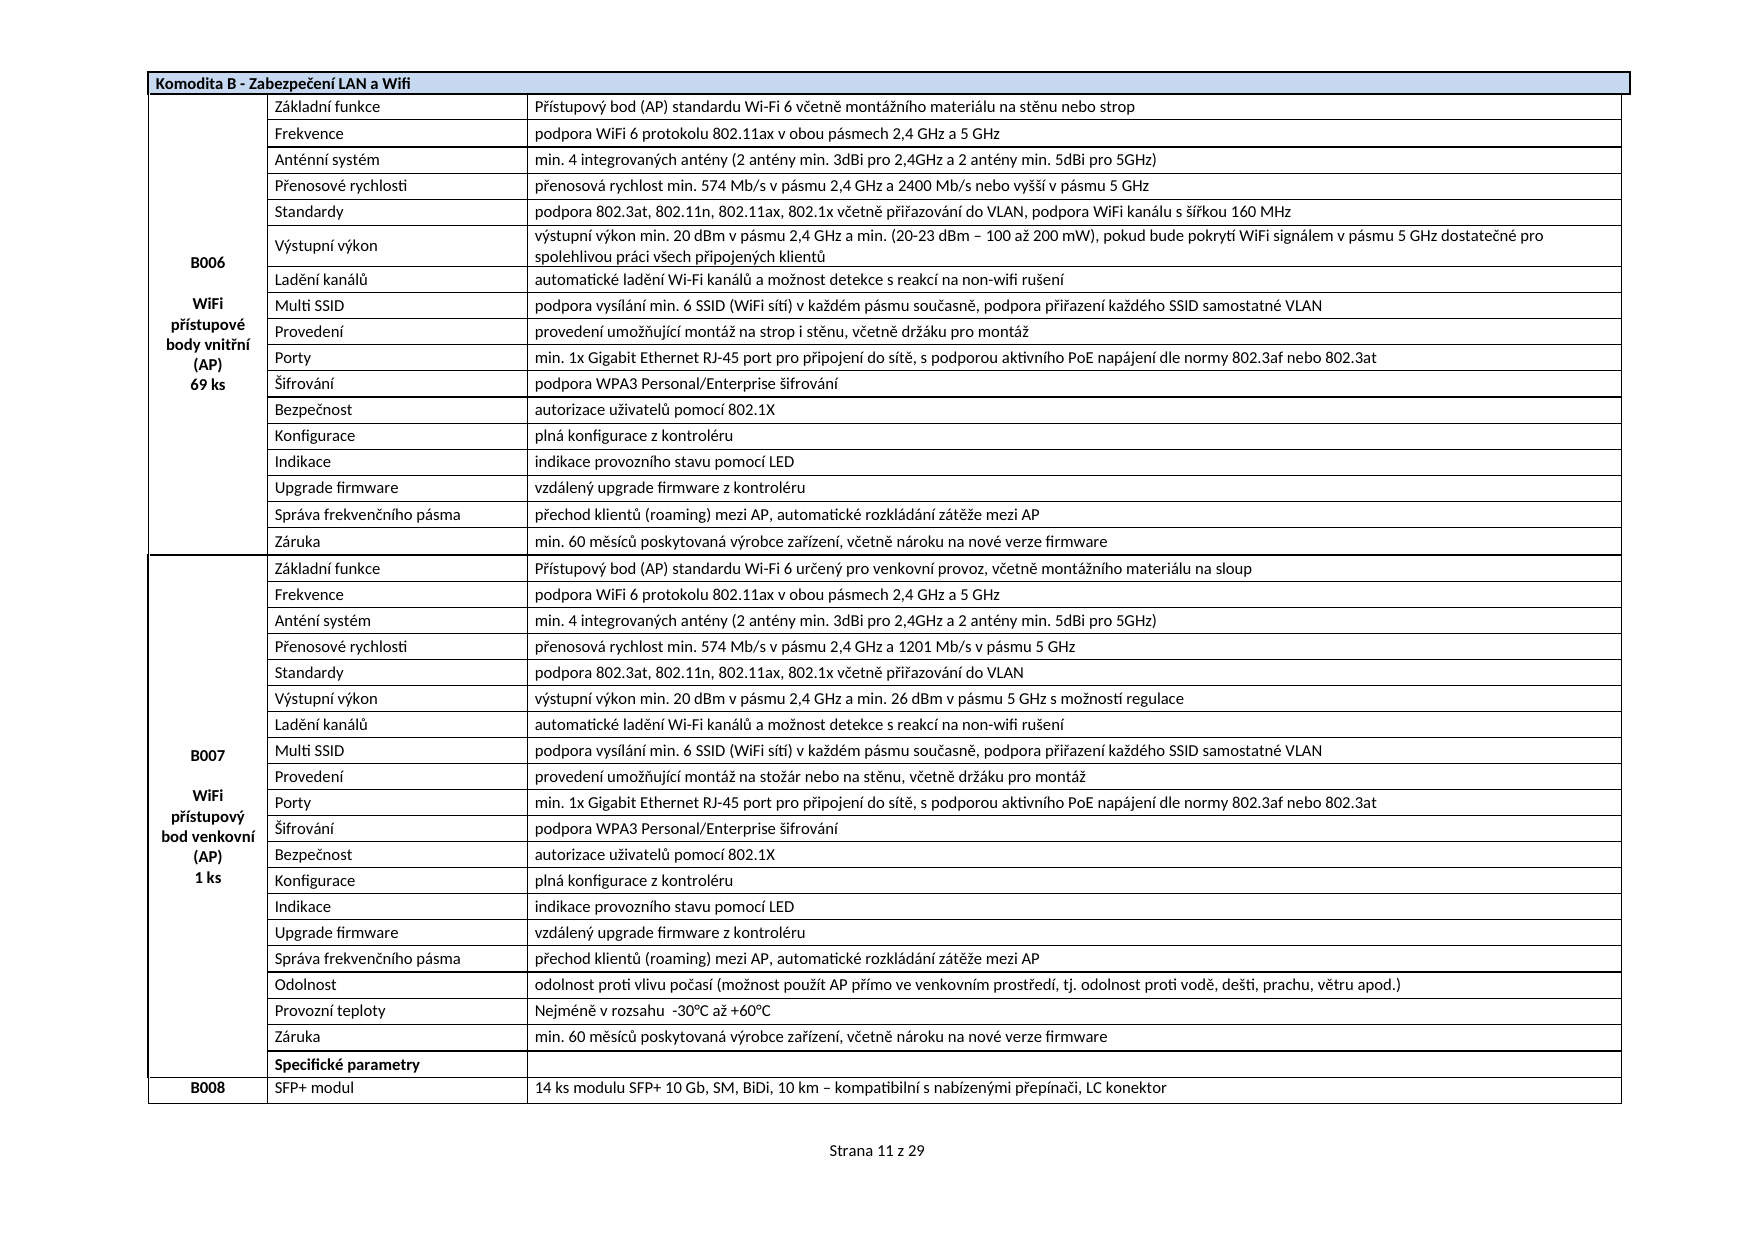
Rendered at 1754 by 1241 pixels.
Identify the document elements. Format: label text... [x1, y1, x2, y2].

table_cell výstupní výkon min. 20 dBm v pásmu 2,4 GHz a min. (20-23 dBm – 100 až 200 mW), pokud bude pokrytí WiFi signálem v pásmu 5 GHz dostatečné pro spolehlivou práci všech připojených klientů [528, 226, 1621, 266]
table_cell Šifrování [268, 371, 527, 396]
table_header Komodita B - Zabezpečení LAN a Wifi [149, 73, 1629, 93]
table_cell min. 4 integrovaných antény (2 antény min. 3dBi pro 2,4GHz a 2 antény min. 5dBi pro 5GHz) [528, 608, 1621, 633]
table_cell Anténí systém [268, 608, 527, 633]
table_cell podpora WPA3 Personal/Enterprise šifrování [528, 816, 1621, 841]
table_cell Frekvence [268, 120, 527, 146]
table_cell Ladění kanálů [268, 712, 527, 737]
table_cell vzdálený upgrade firmware z kontroléru [528, 920, 1621, 945]
table_cell Správa frekvenčního pásma [268, 502, 527, 527]
table_cell Upgrade firmware [268, 476, 527, 501]
table_cell autorizace uživatelů pomocí 802.1X [528, 842, 1621, 867]
table_cell Přenosové rychlosti [268, 174, 527, 198]
table_cell 14 ks modulu SFP+ 10 Gb, SM, BiDi, 10 km – kompatibilní s nabízenými přepínači, LC konektor [528, 1078, 1621, 1103]
table_cell automatické ladění Wi-Fi kanálů a možnost detekce s reakcí na non-wifi rušení [528, 267, 1621, 292]
table_cell Bezpečnost [268, 842, 527, 867]
table_cell Přenosové rychlosti [268, 634, 527, 659]
table_cell provedení umožňující montáž na stožár nebo na stěnu, včetně držáku pro montáž [528, 764, 1621, 789]
table_cell Záruka [268, 528, 527, 554]
table_cell min. 4 integrovaných antény (2 antény min. 3dBi pro 2,4GHz a 2 antény min. 5dBi pro 5GHz) [528, 148, 1621, 172]
table_cell B008 Optické prvky [149, 1078, 267, 1103]
table_cell Specifické parametry [268, 1052, 527, 1077]
table_cell Standardy [268, 200, 527, 224]
table_cell plná konfigurace z kontroléru [528, 868, 1621, 893]
table_cell Odolnost [268, 973, 527, 997]
table_cell Provedení [268, 319, 527, 344]
table_cell Multi SSID [268, 738, 527, 763]
table_cell přechod klientů (roaming) mezi AP, automatické rozkládání zátěže mezi AP [528, 502, 1621, 527]
table_cell Provedení [268, 764, 527, 789]
table_cell plná konfigurace z kontroléru [528, 424, 1621, 448]
table_cell Standardy [268, 660, 527, 685]
table_cell podpora vysílání min. 6 SSID (WiFi sítí) v každém pásmu současně, podpora přiřazení každého SSID samostatné VLAN [528, 293, 1621, 318]
table_cell podpora WiFi 6 protokolu 802.11ax v obou pásmech 2,4 GHz a 5 GHz [528, 582, 1621, 607]
table_cell Konfigurace [268, 868, 527, 893]
table_cell min. 60 měsíců poskytovaná výrobce zařízení, včetně nároku na nové verze firmware [528, 528, 1621, 554]
table_cell přenosová rychlost min. 574 Mb/s v pásmu 2,4 GHz a 1201 Mb/s v pásmu 5 GHz [528, 634, 1621, 659]
table_cell Multi SSID [268, 293, 527, 318]
table_cell [528, 1052, 1621, 1077]
table_cell indikace provozního stavu pomocí LED [528, 894, 1621, 919]
table_cell odolnost proti vlivu počasí (možnost použít AP přímo ve venkovním prostředí, tj. odolnost proti vodě, dešti, prachu, větru apod.) [528, 973, 1621, 997]
table_cell min. 1x Gigabit Ethernet RJ-45 port pro připojení do sítě, s podporou aktivního PoE napájení dle normy 802.3af nebo 802.3at [528, 790, 1621, 815]
table_cell Upgrade firmware [268, 920, 527, 945]
table_cell výstupní výkon min. 20 dBm v pásmu 2,4 GHz a min. 26 dBm v pásmu 5 GHz s možností regulace [528, 686, 1621, 711]
table_cell Nejméně v rozsahu -30°C až +60°C [528, 999, 1621, 1023]
table_cell Výstupní výkon [268, 226, 527, 266]
table_cell Šifrování [268, 816, 527, 841]
table_cell Frekvence [268, 582, 527, 607]
table_cell autorizace uživatelů pomocí 802.1X [528, 398, 1621, 422]
table_cell podpora WPA3 Personal/Enterprise šifrování [528, 371, 1621, 396]
table_cell Anténní systém [268, 148, 527, 172]
table_cell podpora vysílání min. 6 SSID (WiFi sítí) v každém pásmu současně, podpora přiřazení každého SSID samostatné VLAN [528, 738, 1621, 763]
table_cell Porty [268, 790, 527, 815]
table_cell Základní funkce [268, 556, 527, 581]
table_cell provedení umožňující montáž na strop i stěnu, včetně držáku pro montáž [528, 319, 1621, 344]
table_cell min. 1x Gigabit Ethernet RJ-45 port pro připojení do sítě, s podporou aktivního PoE napájení dle normy 802.3af nebo 802.3at [528, 345, 1621, 370]
table_cell Správa frekvenčního pásma [268, 946, 527, 971]
table_cell Provozní teploty [268, 999, 527, 1023]
table_cell min. 60 měsíců poskytovaná výrobce zařízení, včetně nároku na nové verze firmware [528, 1025, 1621, 1049]
table_cell SFP+ modul [268, 1078, 527, 1103]
table_cell Indikace [268, 450, 527, 474]
table_cell Výstupní výkon [268, 686, 527, 711]
table_cell Ladění kanálů [268, 267, 527, 292]
table_cell Indikace [268, 894, 527, 919]
table_cell Základní funkce [268, 95, 527, 119]
table_cell Záruka [268, 1025, 527, 1049]
table_cell indikace provozního stavu pomocí LED [528, 450, 1621, 474]
table_cell Porty [268, 345, 527, 370]
table_cell podpora 802.3at, 802.11n, 802.11ax, 802.1x včetně přiřazování do VLAN [528, 660, 1621, 685]
table_cell podpora WiFi 6 protokolu 802.11ax v obou pásmech 2,4 GHz a 5 GHz [528, 120, 1621, 146]
table_cell Konfigurace [268, 424, 527, 448]
table_cell vzdálený upgrade firmware z kontroléru [528, 476, 1621, 501]
table_cell Přístupový bod (AP) standardu Wi-Fi 6 určený pro venkovní provoz, včetně montážního materiálu na sloup [528, 556, 1621, 581]
table_cell B007 WiFi přístupový bod venkovní (AP) 1 ks [149, 555, 267, 1077]
table_cell podpora 802.3at, 802.11n, 802.11ax, 802.1x včetně přiřazování do VLAN, podpora WiFi kanálu s šířkou 160 MHz [528, 200, 1621, 224]
table_cell Přístupový bod (AP) standardu Wi-Fi 6 včetně montážního materiálu na stěnu nebo strop [528, 95, 1621, 119]
table_cell přenosová rychlost min. 574 Mb/s v pásmu 2,4 GHz a 2400 Mb/s nebo vyšší v pásmu 5 GHz [528, 174, 1621, 198]
table_cell automatické ladění Wi-Fi kanálů a možnost detekce s reakcí na non-wifi rušení [528, 712, 1621, 737]
table_cell přechod klientů (roaming) mezi AP, automatické rozkládání zátěže mezi AP [528, 946, 1621, 971]
table_cell B006 WiFi přístupové body vnitřní (AP) 69 ks [149, 94, 267, 554]
table_cell Bezpečnost [268, 398, 527, 422]
